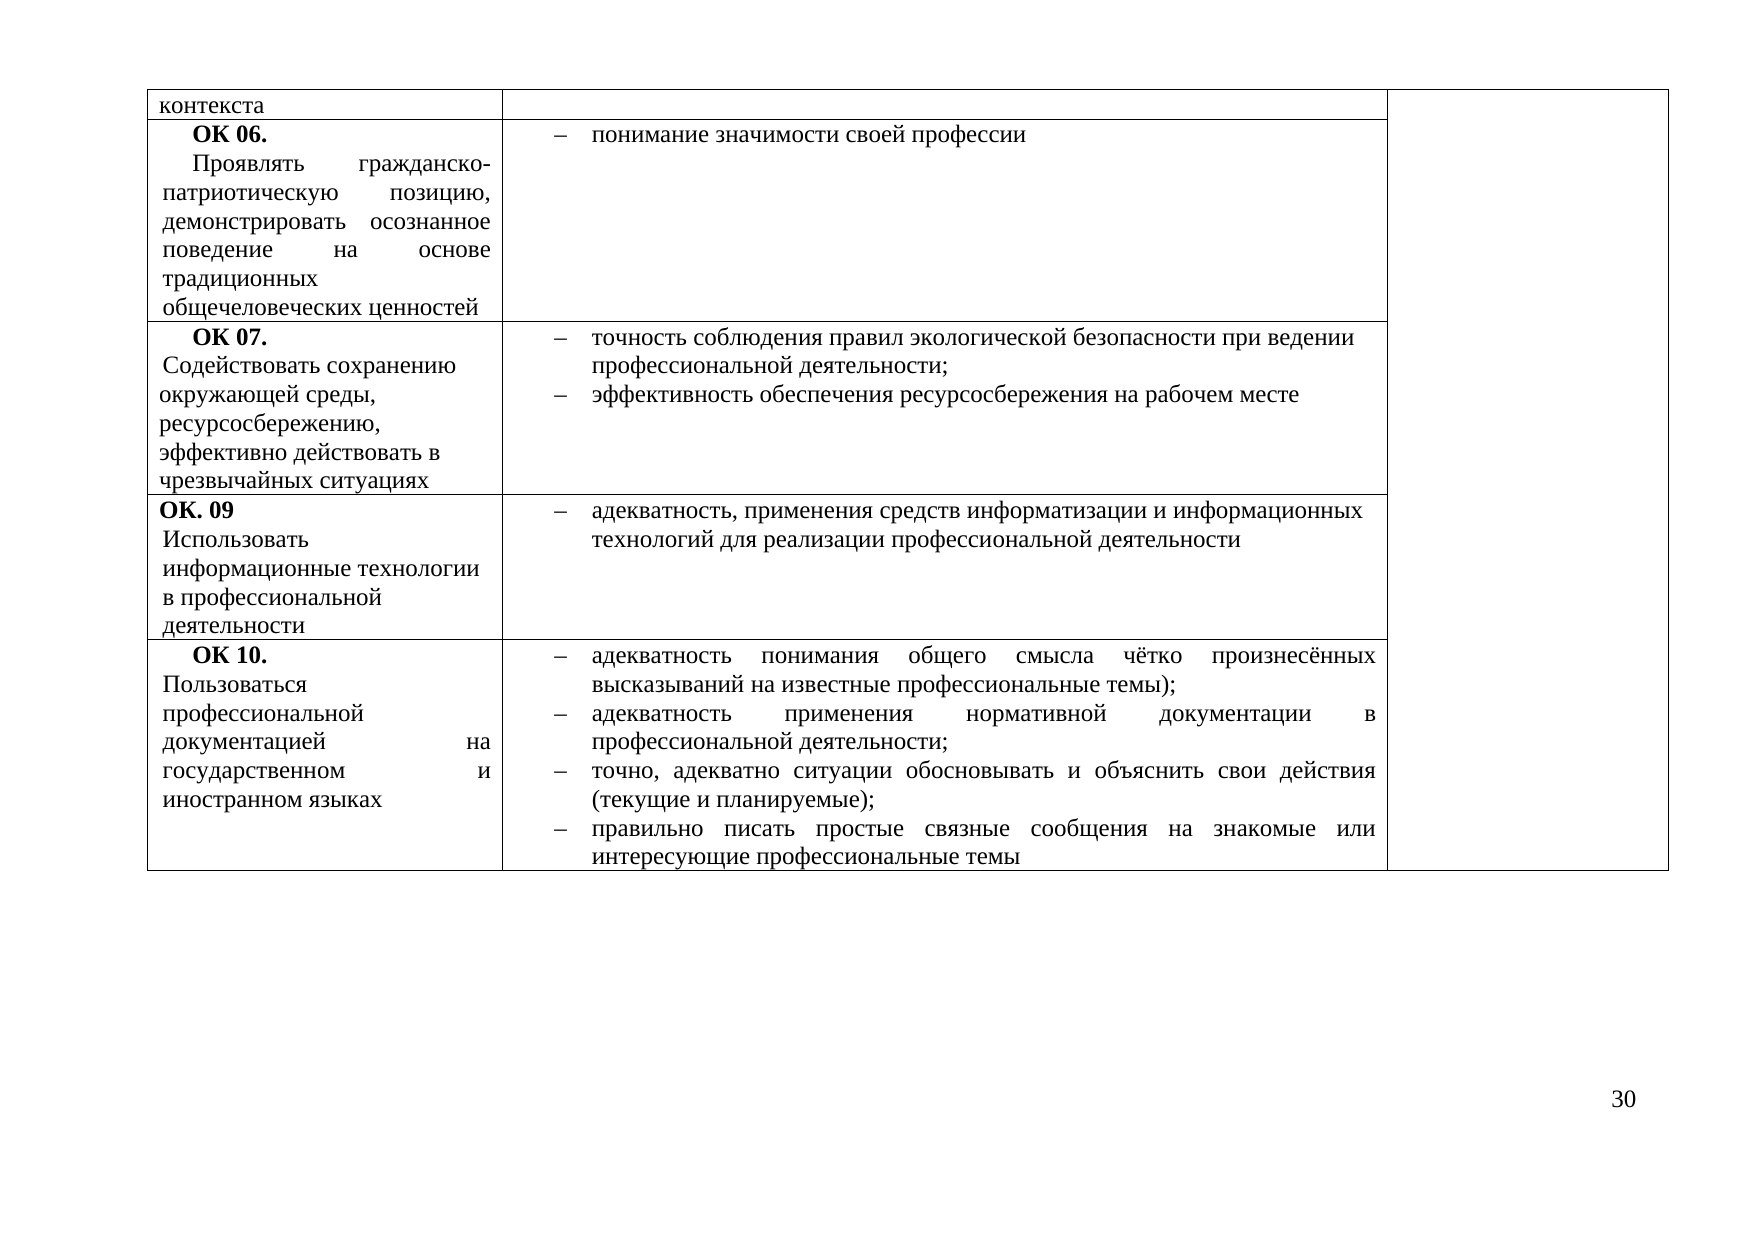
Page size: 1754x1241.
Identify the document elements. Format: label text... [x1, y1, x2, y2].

table_cell ОК 07. Содействовать сохранению окружающей среды, ресурсосбережению, эффективно действовать в чрезвычайных ситуациях [148, 322, 502, 494]
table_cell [503, 90, 1387, 118]
table_cell ОК. 09 Использовать информационные технологии в профессиональной деятельности [148, 495, 502, 639]
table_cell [148, 90, 502, 118]
table_cell адекватность, применения средств информатизации и информационных технологий для реализации профессиональной деятельности [503, 495, 1387, 639]
table_cell ОК 10. Пользоваться профессиональной документацией на государственном и иностранном языках [148, 640, 502, 870]
table_cell ОК 06. Проявлять гражданско-патриотическую позицию, демонстрировать осознанное поведение на основе традиционных общечеловеческих ценностей [148, 120, 502, 321]
table_cell точность соблюдения правил экологической безопасности при ведении профессиональной деятельности; эффективность обеспечения ресурсосбережения на рабочем месте [503, 322, 1387, 494]
table_cell адекватность понимания общего смысла чётко произнесённых высказываний на известные профессиональные темы); адекватность применения нормативной документации в профессиональной деятельности; точно, адекватно ситуации обосновывать и объяснить свои действия (текущие и планируемые); правильно писать простые связные сообщения на знакомые или интересующие профессиональные темы [503, 640, 1387, 870]
table_cell понимание значимости своей профессии [503, 120, 1387, 321]
